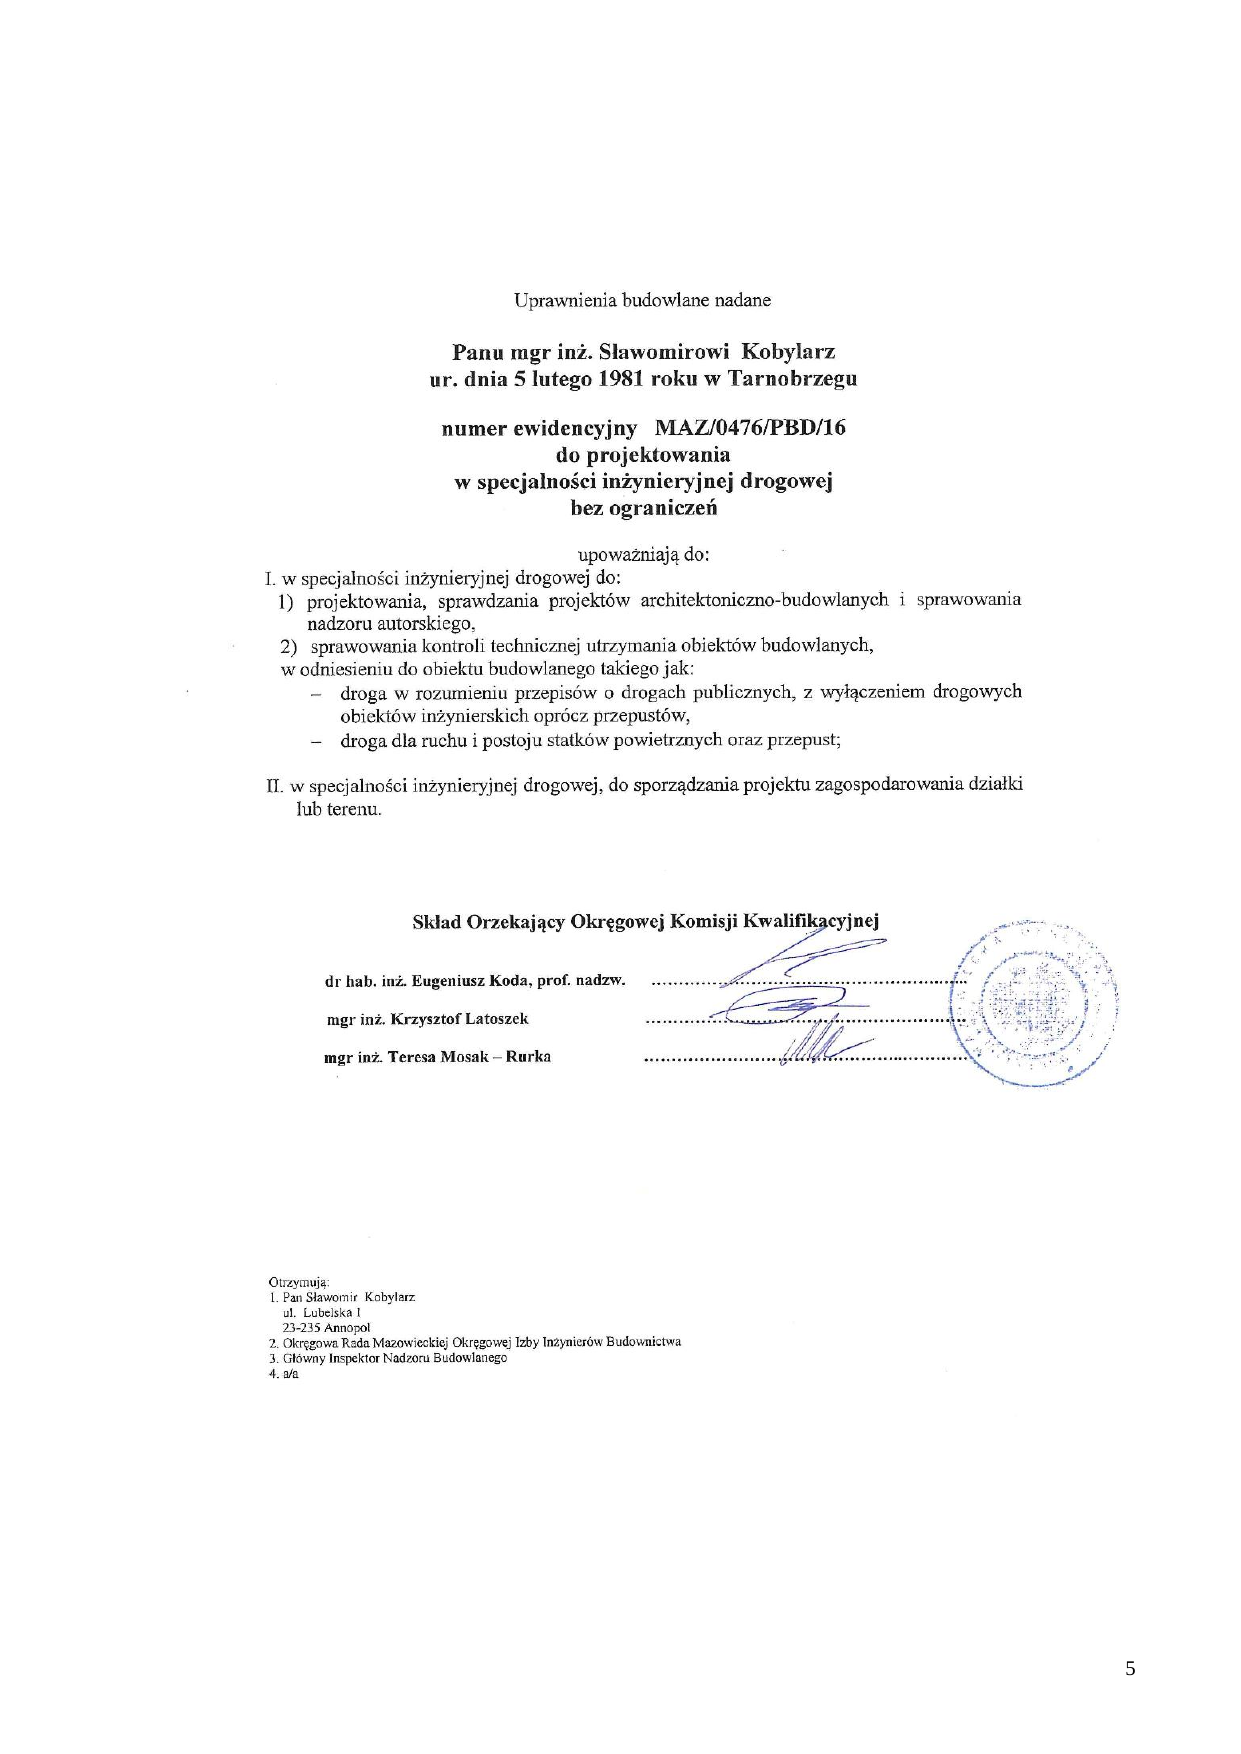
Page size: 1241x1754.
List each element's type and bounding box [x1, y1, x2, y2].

picture [150, 174, 1140, 1570]
